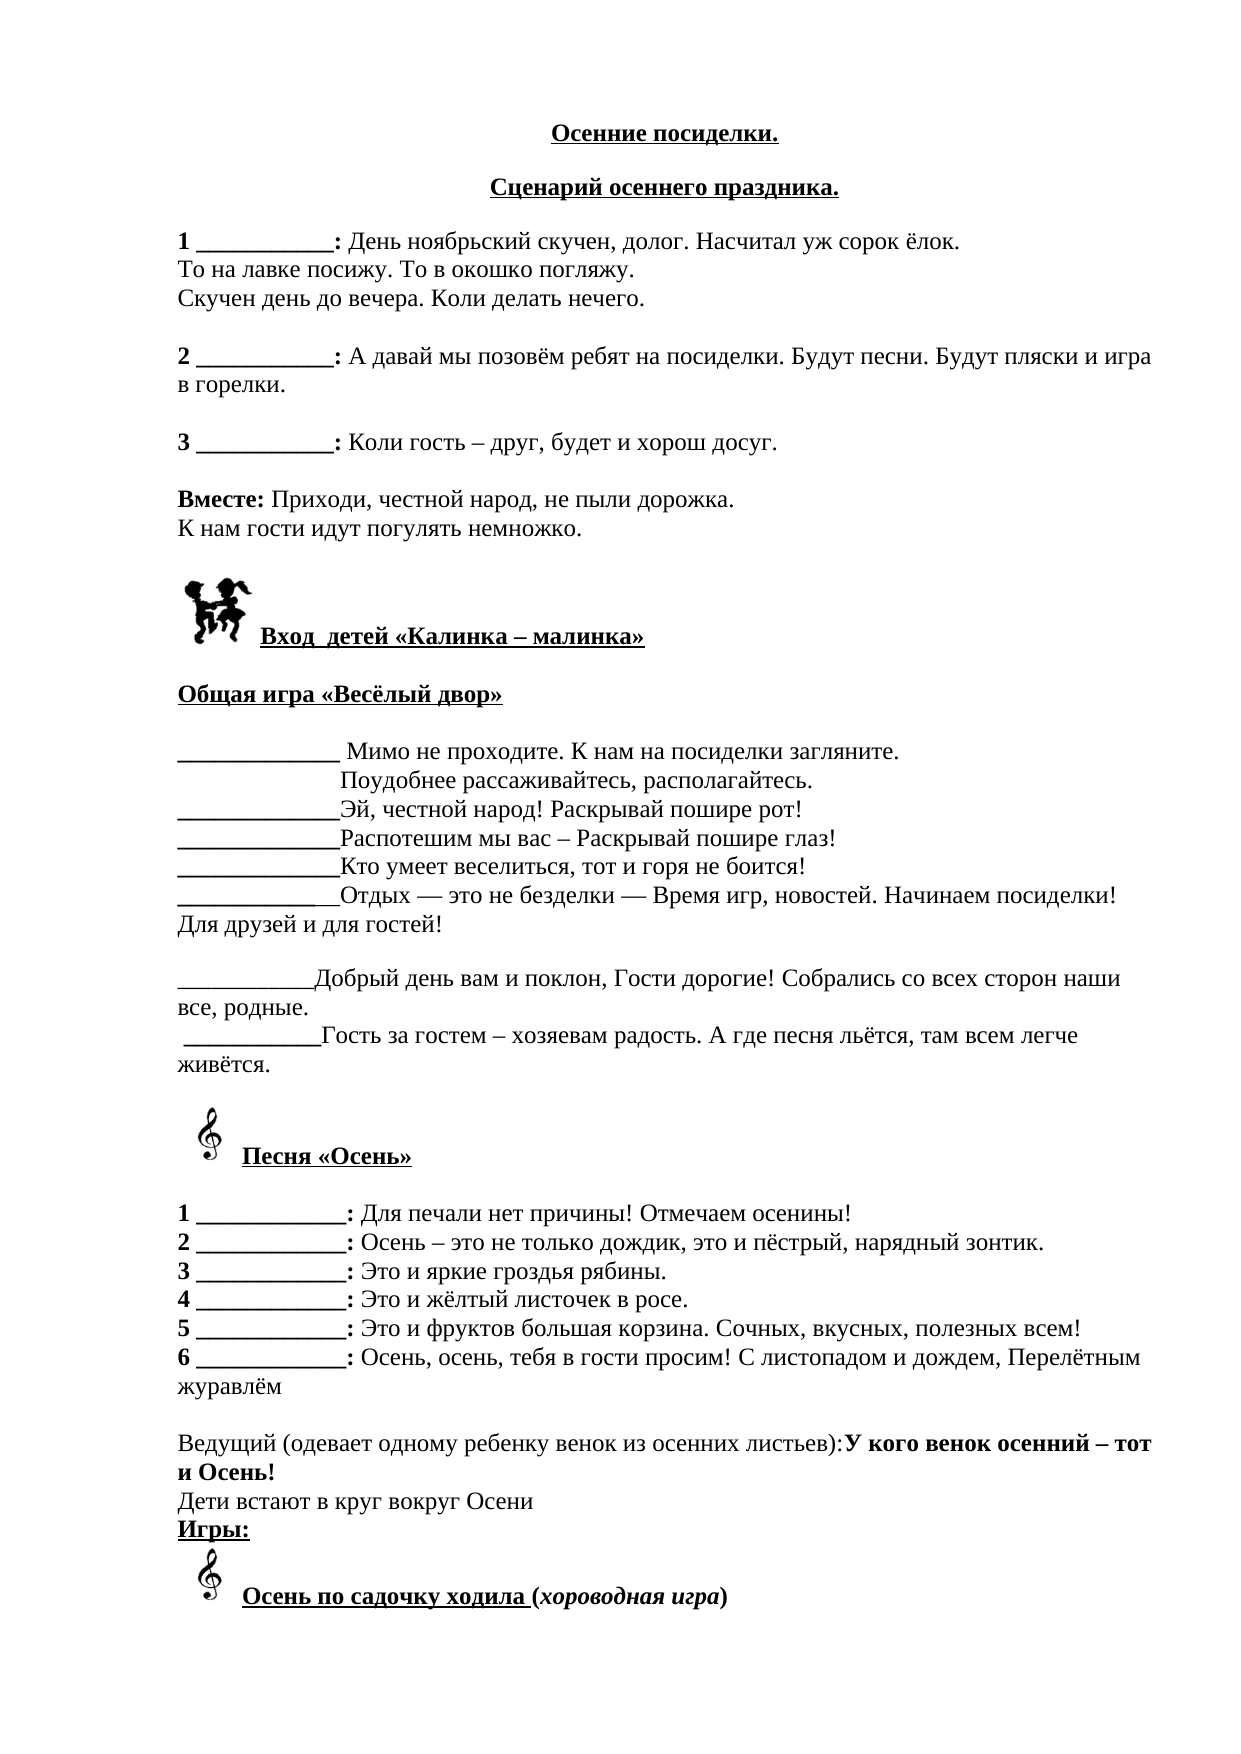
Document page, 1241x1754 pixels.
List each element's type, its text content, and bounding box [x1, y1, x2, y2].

text Вместе: Приходи, честной народ, не пыли дорожка. [177, 484, 1152, 513]
text Игры: [177, 1514, 1152, 1543]
text _____________ Мимо не проходите. К нам на посиделки загляните. [177, 736, 1152, 765]
text Сценарий осеннего праздника. [177, 172, 1152, 201]
text Поудобнее рассаживайтесь, располагайтесь. [177, 765, 1152, 794]
text Осень по садочку ходила (хороводная игра) [177, 1543, 1152, 1610]
text 1 ____________: Для печали нет причины! Отмечаем осенины! [177, 1198, 1152, 1227]
text Ведущий (одевает одному ребенку венок из осенних листьев):У кого венок осенний – тот и Осень! [177, 1428, 1152, 1486]
text Вход детей «Калинка – малинка» [177, 571, 1152, 650]
text 6 ____________: Осень, осень, тебя в гости просим! С листопадом и дождем, Перелётным журавлём [177, 1342, 1152, 1399]
text Общая игра «Весёлый двор» [177, 679, 1152, 708]
text 2 ____________: Осень – это не только дождик, это и пёстрый, нарядный зонтик. [177, 1227, 1152, 1256]
text То на лавке посижу. То в окошко погляжу. [177, 254, 1152, 283]
text _____________Эй, честной народ! Раскрывай пошире рот! [177, 794, 1152, 823]
picture [177, 1543, 242, 1605]
text Осенние посиделки. [177, 118, 1152, 147]
picture [177, 1103, 242, 1165]
text 4 ____________: Это и жёлтый листочек в росе. [177, 1284, 1152, 1313]
text _____________Отдых — это не безделки — Время игр, новостей. Начинаем посиделки! Для друзей и для гостей! [177, 880, 1152, 938]
text _____________Распотешим мы вас – Раскрывай пошире глаз! [177, 823, 1152, 851]
text ___________Гость за гостем – хозяевам радость. А где песня льётся, там всем легче живётся. [177, 1021, 1152, 1078]
text _____________Кто умеет веселиться, тот и горя не боится! [177, 851, 1152, 880]
text ____________Добрый день вам и поклон, Гости дорогие! Собрались со всех сторон наши все, родные. [177, 963, 1152, 1021]
text 3 ___________: Коли гость – друг, будет и хорош досуг. [177, 427, 1152, 456]
text Дети встают в круг вокруг Осени [177, 1486, 1152, 1514]
text Песня «Осень» [177, 1103, 1152, 1169]
text 3 ____________: Это и яркие гроздья рябины. [177, 1256, 1152, 1284]
text 5 ____________: Это и фруктов большая корзина. Сочных, вкусных, полезных всем! [177, 1313, 1152, 1342]
picture [177, 570, 260, 645]
text Скучен день до вечера. Коли делать нечего. [177, 283, 1152, 312]
text 1 ___________: День ноябрьский скучен, долог. Насчитал уж сорок ёлок. [177, 226, 1152, 254]
text К нам гости идут погулять немножко. [177, 513, 1152, 542]
text 2 ___________: А давай мы позовём ребят на посиделки. Будут песни. Будут пляски и игра в горелки. [177, 341, 1152, 398]
